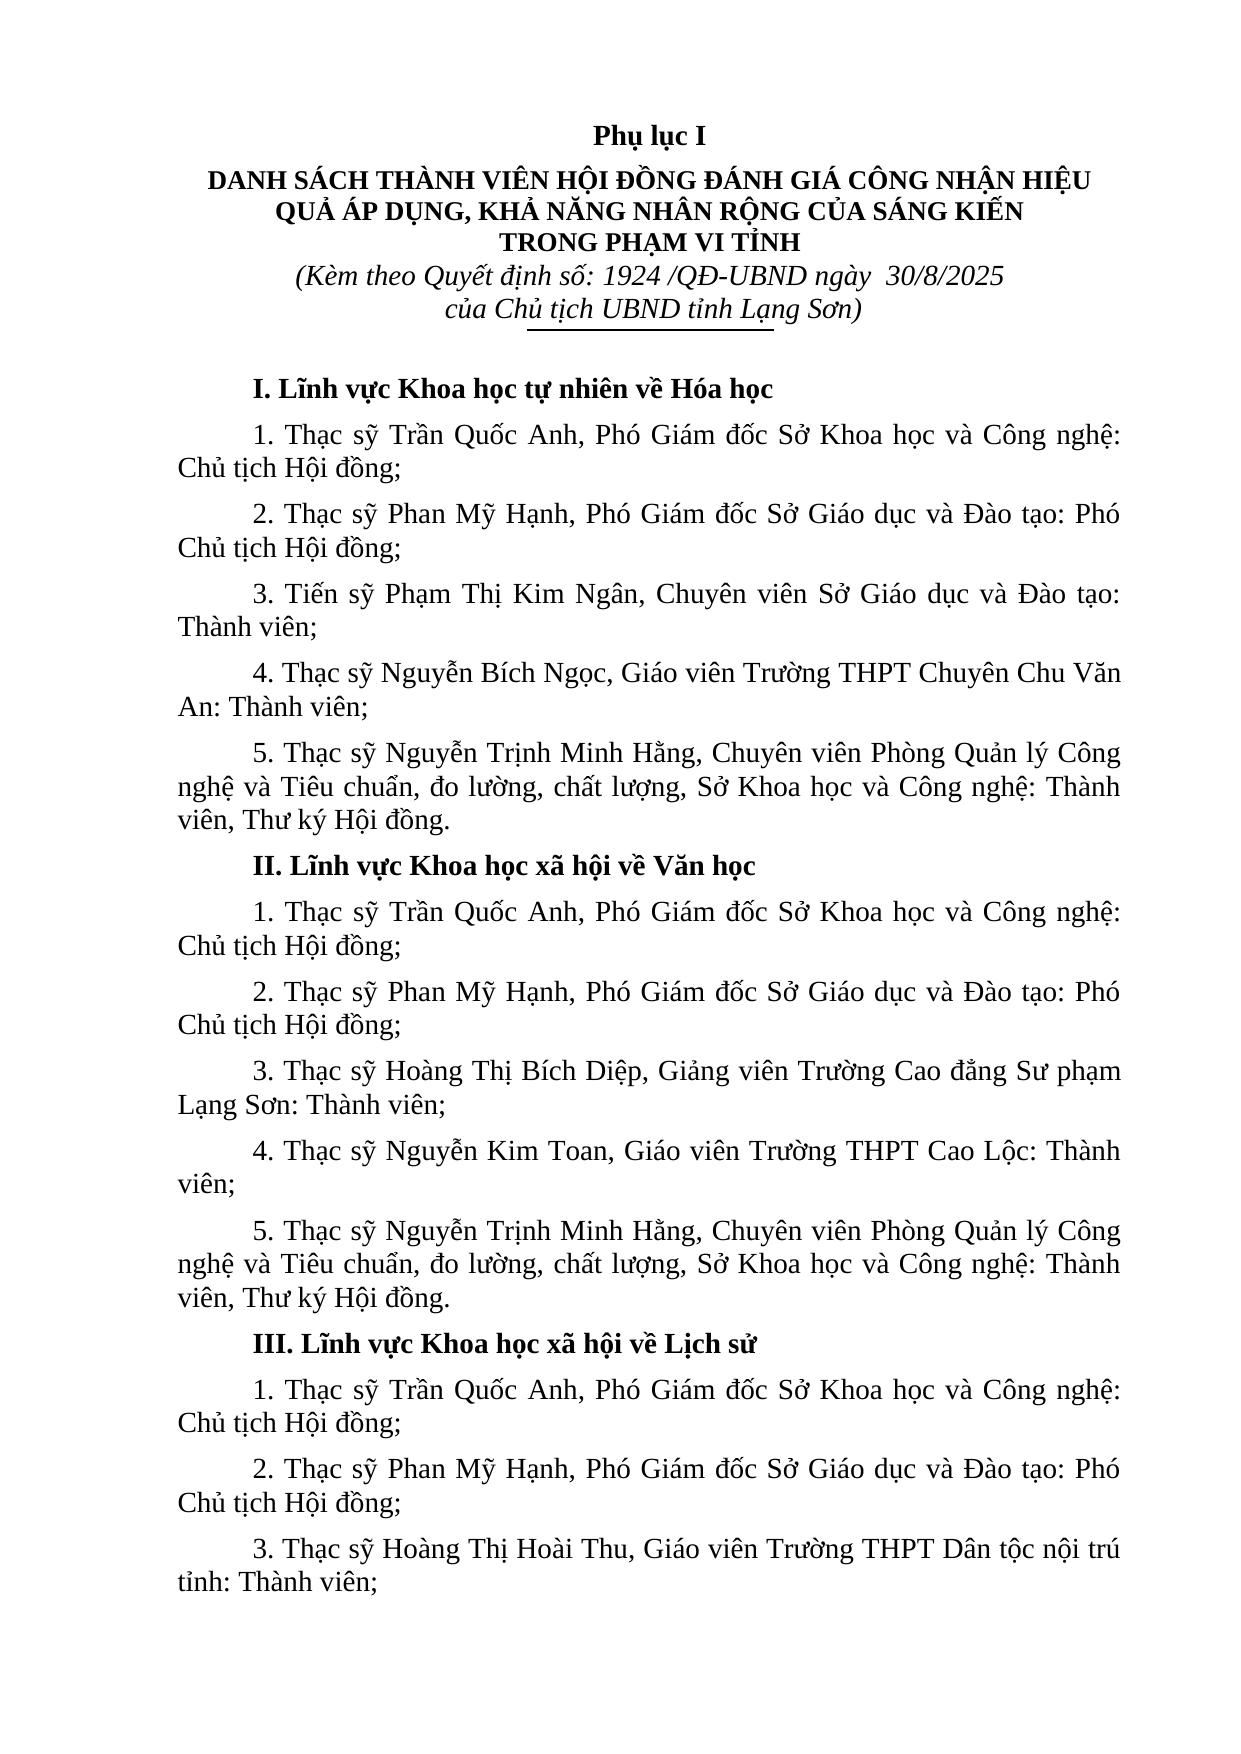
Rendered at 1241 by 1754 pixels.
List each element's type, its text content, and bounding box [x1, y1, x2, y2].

text 2. Thạc sỹ Phan Mỹ Hạnh, Phó Giám đốc Sở Giáo dục và Đào tạo: Phó Chủ tịch Hội đồng; [177, 496, 1122, 563]
text Phụ lục I [177, 118, 1122, 152]
text 2. Thạc sỹ Phan Mỹ Hạnh, Phó Giám đốc Sở Giáo dục và Đào tạo: Phó Chủ tịch Hội đồng; [177, 974, 1122, 1041]
text 1. Thạc sỹ Trần Quốc Anh, Phó Giám đốc Sở Khoa học và Công nghệ: Chủ tịch Hội đồng; [177, 417, 1122, 484]
text (Kèm theo Quyết định số: 1924 /QĐ-UBND ngày 30/8/2025 của Chủ tịch UBND tỉnh Lạng Sơn) [177, 258, 1122, 325]
text 4. Thạc sỹ Nguyễn Bích Ngọc, Giáo viên Trường THPT Chuyên Chu Văn An: Thành viên; [177, 656, 1122, 723]
text TRONG PHẠM VI TỈNH [177, 226, 1122, 258]
text 4. Thạc sỹ Nguyễn Kim Toan, Giáo viên Trường THPT Cao Lộc: Thành viên; [177, 1133, 1122, 1200]
text DANH SÁCH THÀNH VIÊN HỘI ĐỒNG ĐÁNH GIÁ CÔNG NHẬN HIỆU QUẢ ÁP DỤNG, KHẢ NĂNG NHÂN RỘNG CỦA SÁNG KIẾN [177, 164, 1122, 226]
text I. Lĩnh vực Khoa học tự nhiên về Hóa học [177, 371, 1122, 404]
text II. Lĩnh vực Khoa học xã hội về Văn học [177, 848, 1122, 882]
text 2. Thạc sỹ Phan Mỹ Hạnh, Phó Giám đốc Sở Giáo dục và Đào tạo: Phó Chủ tịch Hội đồng; [177, 1451, 1122, 1518]
text 3. Tiến sỹ Phạm Thị Kim Ngân, Chuyên viên Sở Giáo dục và Đào tạo: Thành viên; [177, 576, 1122, 643]
text 3. Thạc sỹ Hoàng Thị Hoài Thu, Giáo viên Trường THPT Dân tộc nội trú tỉnh: Thành viên; [177, 1531, 1122, 1598]
text 3. Thạc sỹ Hoàng Thị Bích Diệp, Giảng viên Trường Cao đẳng Sư phạm Lạng Sơn: Thành viên; [177, 1053, 1122, 1121]
text 1. Thạc sỹ Trần Quốc Anh, Phó Giám đốc Sở Khoa học và Công nghệ: Chủ tịch Hội đồng; [177, 894, 1122, 961]
text 1. Thạc sỹ Trần Quốc Anh, Phó Giám đốc Sở Khoa học và Công nghệ: Chủ tịch Hội đồng; [177, 1372, 1122, 1439]
text III. Lĩnh vực Khoa học xã hội về Lịch sử [177, 1326, 1122, 1359]
